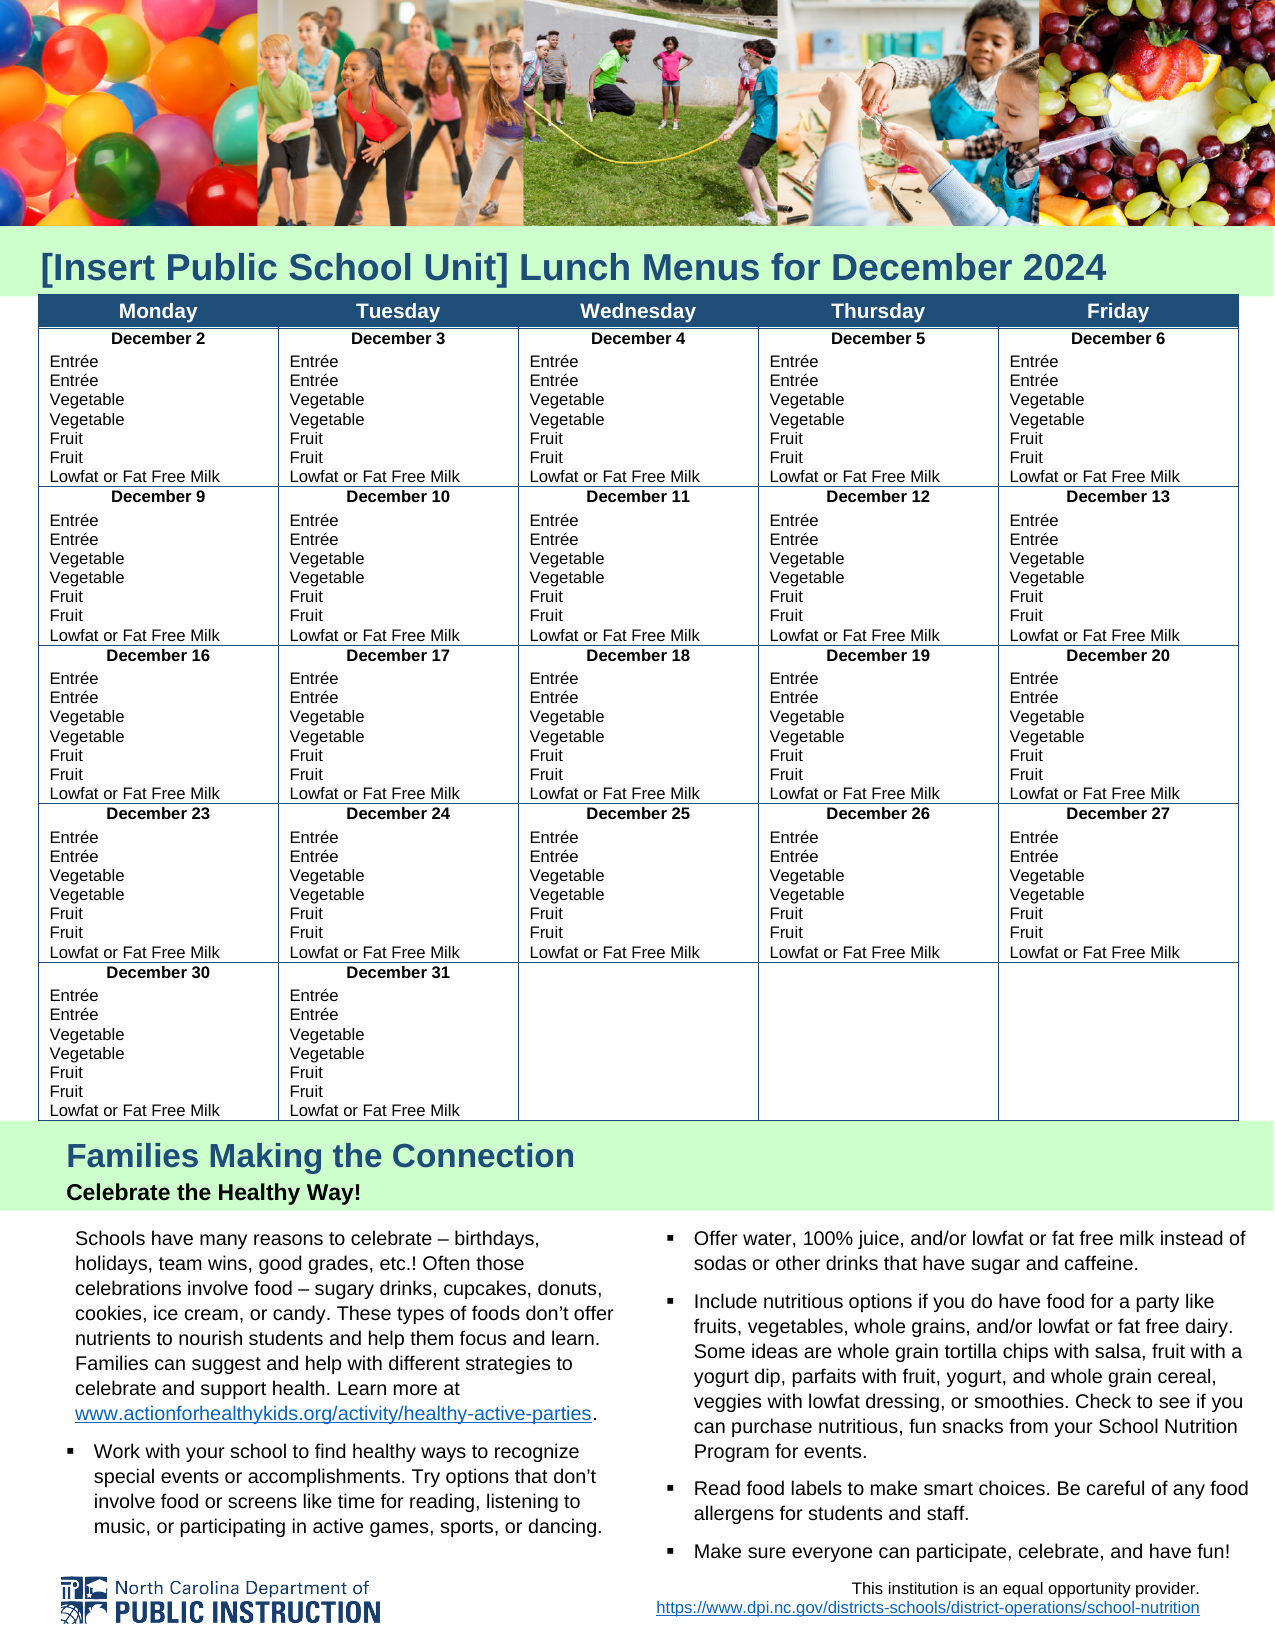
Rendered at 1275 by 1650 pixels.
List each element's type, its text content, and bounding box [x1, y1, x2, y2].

list Make sure everyone can participate, celebrate, and have fun! [666, 1538, 1256, 1563]
table_cell December 31 Entrée Entrée Vegetable Vegetable Fruit Fruit Lowfat or Fat Free Milk [279, 963, 518, 1120]
list Work with your school to find healthy ways to recognize special events or accomplishments. Try options that don’t involve food or screens like time for reading, listening to music, or participating in active games, sports, or dancing. [66, 1438, 637, 1538]
table_cell December 4 Entrée Entrée Vegetable Vegetable Fruit Fruit Lowfat or Fat Free Milk [519, 329, 758, 486]
list Offer water, 100% juice, and/or lowfat or fat free milk instead of sodas or other drinks that have sugar and caffeine. [666, 1226, 1256, 1276]
table_header Friday [999, 295, 1238, 327]
picture [61, 1576, 380, 1624]
table_cell December 10 Entrée Entrée Vegetable Vegetable Fruit Fruit Lowfat or Fat Free Milk [279, 487, 518, 644]
table_header Tuesday [279, 295, 518, 327]
subtitle Families Making the Connection [66, 1136, 1237, 1174]
list Include nutritious options if you do have food for a party like fruits, vegetables, whole grains, and/or lowfat or fat free dairy. Some ideas are whole grain tortilla chips with salsa, fruit with a yogurt dip, parfaits with fruit, yogurt, and whole grain cereal, veggies with lowfat dressing, or smoothies. Check to see if you can purchase nutritious, fun snacks from your School Nutrition Program for events. [666, 1288, 1256, 1463]
table_cell December 2 Entrée Entrée Vegetable Vegetable Fruit Fruit Lowfat or Fat Free Milk [39, 329, 278, 486]
picture [0, 0, 1275, 226]
table_cell December 23 Entrée Entrée Vegetable Vegetable Fruit Fruit Lowfat or Fat Free Milk [39, 804, 278, 962]
table_cell [999, 963, 1238, 1120]
table_cell December 19 Entrée Entrée Vegetable Vegetable Fruit Fruit Lowfat or Fat Free Milk [759, 646, 998, 803]
table_cell December 27 Entrée Entrée Vegetable Vegetable Fruit Fruit Lowfat or Fat Free Milk [999, 804, 1238, 962]
table_cell December 6 Entrée Entrée Vegetable Vegetable Fruit Fruit Lowfat or Fat Free Milk [999, 329, 1238, 486]
table_header Monday [39, 295, 278, 327]
table_cell December 24 Entrée Entrée Vegetable Vegetable Fruit Fruit Lowfat or Fat Free Milk [279, 804, 518, 962]
table_cell December 26 Entrée Entrée Vegetable Vegetable Fruit Fruit Lowfat or Fat Free Milk [759, 804, 998, 962]
table_cell December 18 Entrée Entrée Vegetable Vegetable Fruit Fruit Lowfat or Fat Free Milk [519, 646, 758, 803]
table_cell [519, 963, 758, 1120]
table_cell December 25 Entrée Entrée Vegetable Vegetable Fruit Fruit Lowfat or Fat Free Milk [519, 804, 758, 962]
table_cell December 12 Entrée Entrée Vegetable Vegetable Fruit Fruit Lowfat or Fat Free Milk [759, 487, 998, 644]
table_cell December 9 Entrée Entrée Vegetable Vegetable Fruit Fruit Lowfat or Fat Free Milk [39, 487, 278, 644]
table_cell December 20 Entrée Entrée Vegetable Vegetable Fruit Fruit Lowfat or Fat Free Milk [999, 646, 1238, 803]
table_cell December 16 Entrée Entrée Vegetable Vegetable Fruit Fruit Lowfat or Fat Free Milk [39, 646, 278, 803]
table_cell December 30 Entrée Entrée Vegetable Vegetable Fruit Fruit Lowfat or Fat Free Milk [39, 963, 278, 1120]
table_cell December 13 Entrée Entrée Vegetable Vegetable Fruit Fruit Lowfat or Fat Free Milk [999, 487, 1238, 644]
text Schools have many reasons to celebrate – birthdays, holidays, team wins, good grades, etc.! Often those celebrations involve food – sugary drinks, cupcakes, donuts, cookies, ice cream, or candy. These types of foods don’t offer nutrients to nourish students and help them focus and learn. Families can suggest and help with different strategies to celebrate and support health. Learn more at www.actionforhealthykids.org/activity/healthy-active-parties. [75, 1226, 619, 1426]
table_cell December 17 Entrée Entrée Vegetable Vegetable Fruit Fruit Lowfat or Fat Free Milk [279, 646, 518, 803]
table_header Thursday [759, 295, 998, 327]
subtitle Celebrate the Healthy Way! [66, 1178, 1209, 1205]
list Read food labels to make smart choices. Be careful of any food allergens for students and staff. [666, 1476, 1256, 1526]
table_cell December 11 Entrée Entrée Vegetable Vegetable Fruit Fruit Lowfat or Fat Free Milk [519, 487, 758, 644]
table_cell [759, 963, 998, 1120]
table_cell December 3 Entrée Entrée Vegetable Vegetable Fruit Fruit Lowfat or Fat Free Milk [279, 329, 518, 486]
subtitle [Insert Public School Unit] Lunch Menus for December 2024 [40, 245, 1237, 288]
table_cell December 5 Entrée Entrée Vegetable Vegetable Fruit Fruit Lowfat or Fat Free Milk [759, 329, 998, 486]
table_header Wednesday [519, 295, 758, 327]
